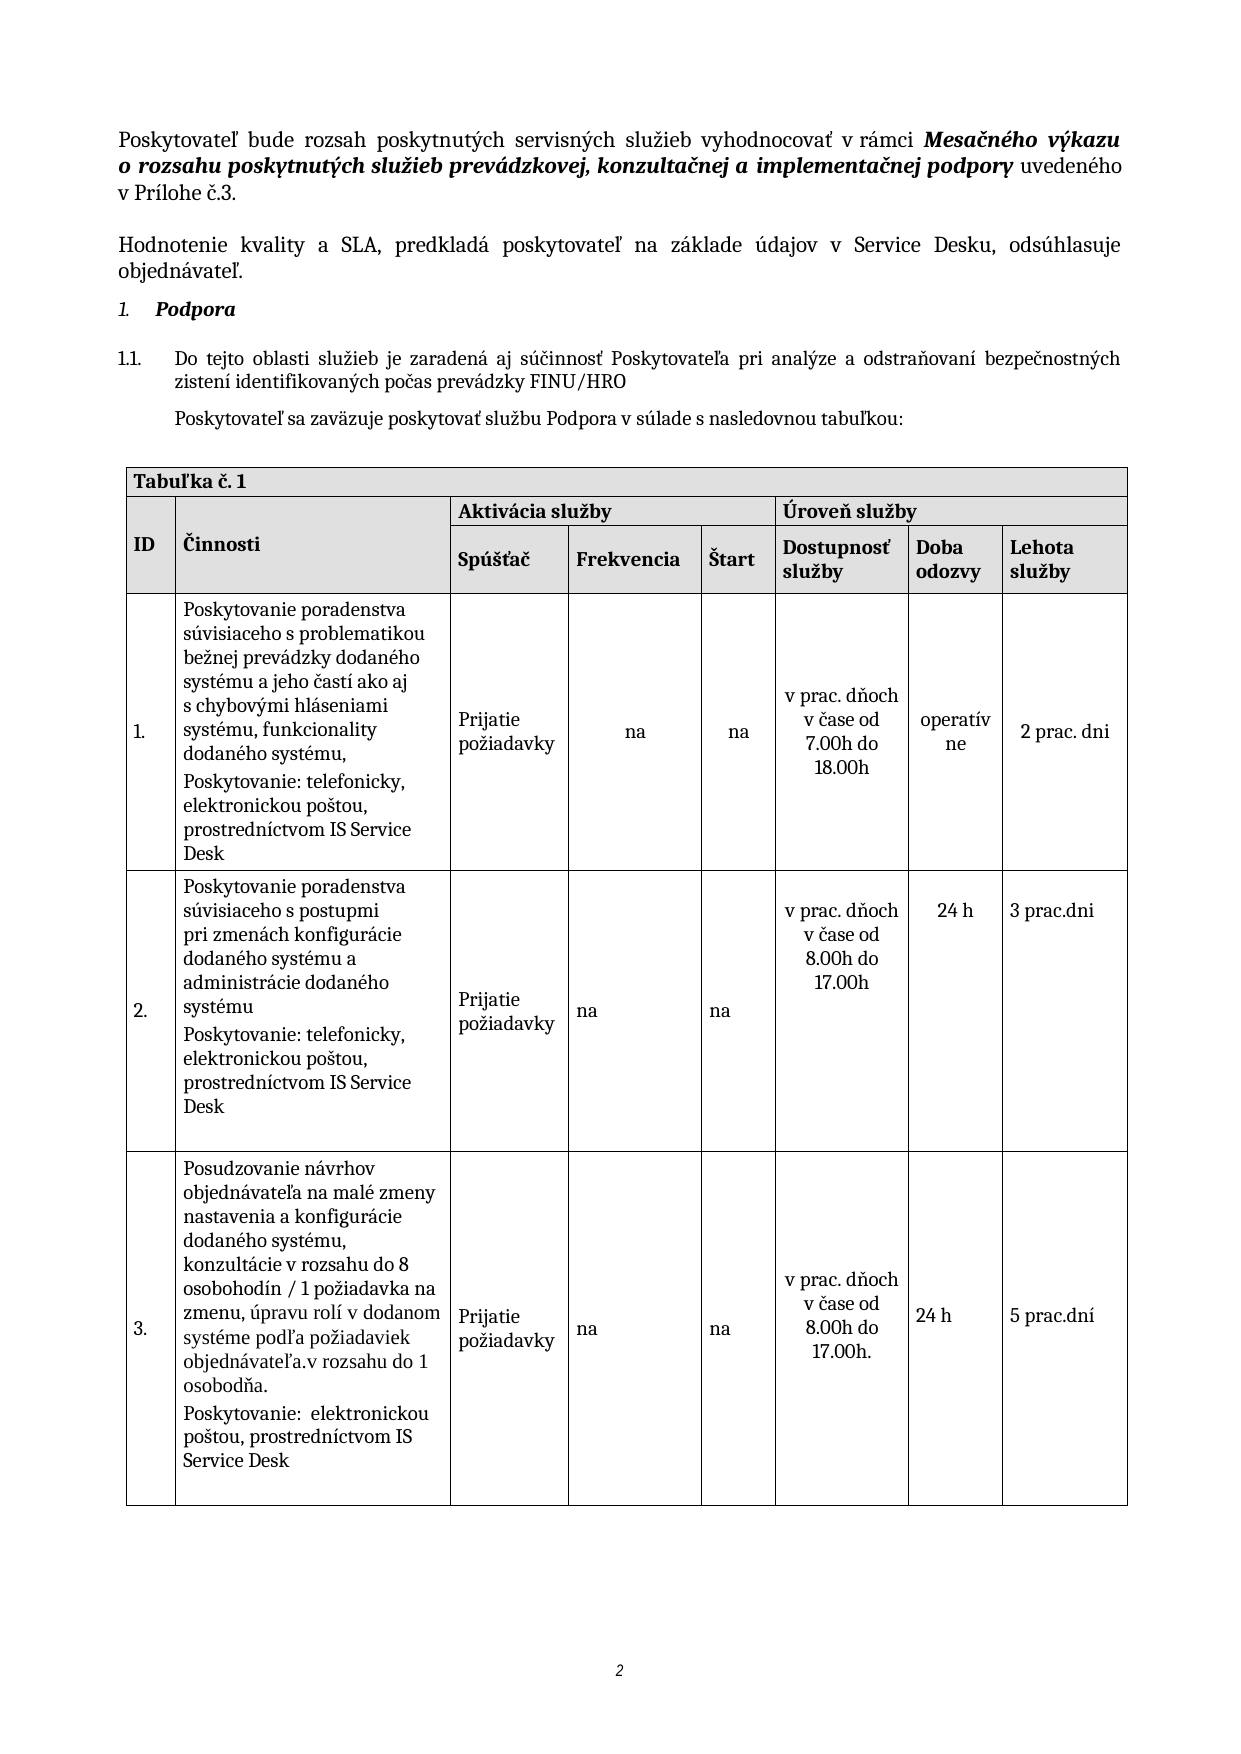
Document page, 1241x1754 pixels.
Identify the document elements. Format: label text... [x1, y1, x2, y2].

table_cell 2 prac. dni [1003, 594, 1127, 870]
table_cell 3 prac.dni [1003, 871, 1127, 1151]
table_cell Prijatie požiadavky [451, 1152, 568, 1505]
table_cell Prijatie požiadavky [451, 594, 568, 870]
table_cell na [702, 594, 775, 870]
table_cell operatívne [909, 594, 1002, 870]
table_cell Poskytovanie poradenstva súvisiaceho s problematikou bežnej prevádzky dodaného systému a jeho častí ako aj s chybovými hláseniami systému, funkcionality dodaného systému, Poskytovanie: telefonicky, elektronickou poštou, prostredníctvom IS Service Desk [176, 594, 450, 870]
table_cell Dostupnosť služby [776, 526, 908, 593]
table_cell Doba odozvy [909, 526, 1002, 593]
table_cell 1. [127, 594, 175, 870]
table_cell Aktivácia služby [451, 497, 775, 525]
table_cell 24 h [909, 871, 1002, 1151]
text Poskytovateľ sa zaväzuje poskytovať službu Podpora v súlade s nasledovnou tabuľkou: [174, 407, 1122, 431]
table_cell Lehota služby [1003, 526, 1127, 593]
table_cell ID [127, 497, 175, 593]
table_header Tabuľka č. 1 [127, 468, 1127, 496]
table_cell 3. [127, 1152, 175, 1505]
table_cell Štart [702, 526, 775, 593]
table_cell Úroveň služby [776, 497, 1127, 525]
table_cell na [702, 871, 775, 1151]
table_cell Posudzovanie návrhov objednávateľa na malé zmeny nastavenia a konfigurácie dodaného systému, konzultácie v rozsahu do 8 osobohodín / 1 požiadavka na zmenu, úpravu rolí v dodanom systéme podľa požiadaviek objednávateľa.v rozsahu do 1 osobodňa. Poskytovanie: elektronickou poštou, prostredníctvom IS Service Desk [176, 1152, 450, 1505]
table_cell Spúšťač [451, 526, 568, 593]
text Poskytovateľ bude rozsah poskytnutých servisných služieb vyhodnocovať v rámci Mesačného výkazu o rozsahu poskytnutých služieb prevádzkovej, konzultačnej a implementačnej podpory uvedeného v Prílohe č.3. [118, 127, 1122, 206]
table_cell v prac. dňoch v čase od 8.00h do 17.00h. [776, 1152, 908, 1505]
table_cell 24 h [909, 1152, 1002, 1505]
list Podpora [118, 297, 1122, 321]
table_cell v prac. dňoch v čase od 7.00h do 18.00h [776, 594, 908, 870]
table_cell Činnosti [176, 497, 450, 593]
table_cell na [569, 871, 701, 1151]
table_cell na [569, 594, 701, 870]
table_cell 2. [127, 871, 175, 1151]
table_cell Poskytovanie poradenstva súvisiaceho s postupmi pri zmenách konfigurácie dodaného systému a administrácie dodaného systému Poskytovanie: telefonicky, elektronickou poštou, prostredníctvom IS Service Desk [176, 871, 450, 1151]
table_cell na [702, 1152, 775, 1505]
table_cell Prijatie požiadavky [451, 871, 568, 1151]
table_cell na [569, 1152, 701, 1505]
list Do tejto oblasti služieb je zaradená aj súčinnosť Poskytovateľa pri analýze a odstraňovaní bezpečnostných zistení identifikovaných počas prevádzky FINU/HRO [118, 346, 1122, 394]
table_cell 5 prac.dní [1003, 1152, 1127, 1505]
table_cell Frekvencia [569, 526, 701, 593]
text Hodnotenie kvality a SLA, predkladá poskytovateľ na základe údajov v Service Desku, odsúhlasuje objednávateľ. [118, 232, 1122, 285]
table_cell v prac. dňoch v čase od 8.00h do 17.00h [776, 871, 908, 1151]
